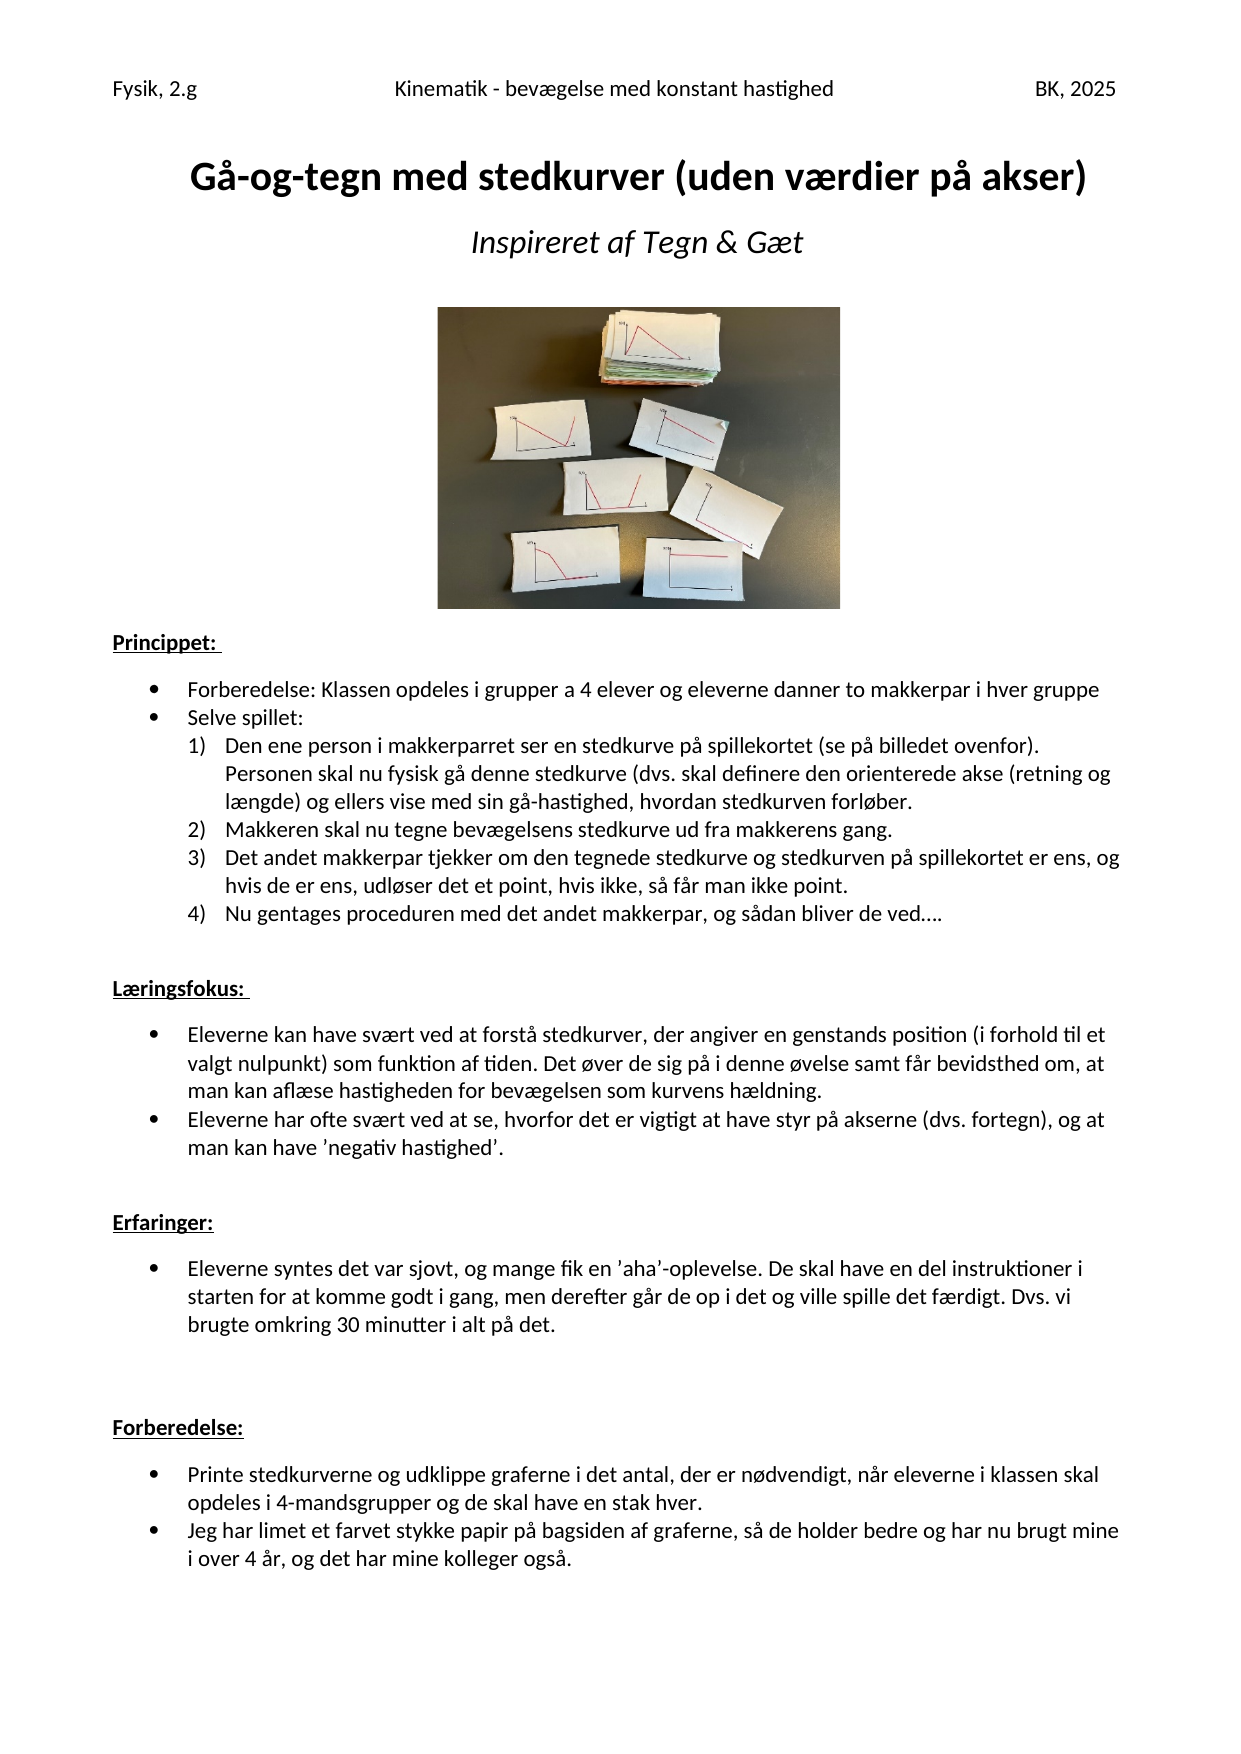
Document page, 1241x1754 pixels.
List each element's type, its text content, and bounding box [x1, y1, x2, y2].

text Erfaringer: [112, 1208, 1128, 1236]
list Makkeren skal nu tegne bevægelsens stedkurve ud fra makkerens gang. [187, 815, 1128, 843]
list Det andet makkerpar tjekker om den tegnede stedkurve og stedkurven på spillekortet er ens, og hvis de er ens, udløser det et point, hvis ikke, så får man ikke point. [187, 843, 1128, 899]
picture [437, 307, 841, 609]
list Forberedelse: Klassen opdeles i grupper a 4 elever og eleverne danner to makkerpar i hver gruppe [150, 675, 1128, 703]
list Eleverne syntes det var sjovt, og mange fik en ’aha’-oplevelse. De skal have en del instruktioner i starten for at komme godt i gang, men derefter går de op i det og ville spille det færdigt. Dvs. vi brugte omkring 30 minutter i alt på det. [150, 1254, 1128, 1338]
text Gå-og-tegn med stedkurver (uden værdier på akser) [150, 150, 1128, 201]
text Inspireret af Tegn & Gæt [150, 222, 1128, 262]
list Nu gentages proceduren med det andet makkerpar, og sådan bliver de ved…. [187, 899, 1128, 927]
list Eleverne kan have svært ved at forstå stedkurver, der angiver en genstands position (i forhold til et valgt nulpunkt) som funktion af tiden. Det øver de sig på i denne øvelse samt får bevidsthed om, at man kan aflæse hastigheden for bevægelsen som kurvens hældning. [150, 1021, 1128, 1105]
list Printe stedkurverne og udklippe graferne i det antal, der er nødvendigt, når eleverne i klassen skal opdeles i 4-mandsgrupper og de skal have en stak hver. [150, 1460, 1128, 1516]
text Læringsfokus: [112, 974, 1128, 1002]
text Princippet: [112, 628, 1128, 656]
list Den ene person i makkerparret ser en stedkurve på spillekortet (se på billedet ovenfor). Personen skal nu fysisk gå denne stedkurve (dvs. skal definere den orienterede akse (retning og længde) og ellers vise med sin gå-hastighed, hvordan stedkurven forløber. [187, 731, 1128, 815]
list Eleverne har ofte svært ved at se, hvorfor det er vigtigt at have styr på akserne (dvs. fortegn), og at man kan have ’negativ hastighed’. [150, 1105, 1128, 1161]
list Jeg har limet et farvet stykke papir på bagsiden af graferne, så de holder bedre og har nu brugt mine i over 4 år, og det har mine kolleger også. [150, 1516, 1128, 1572]
list Selve spillet: [150, 703, 1128, 731]
text Forberedelse: [112, 1413, 1128, 1441]
